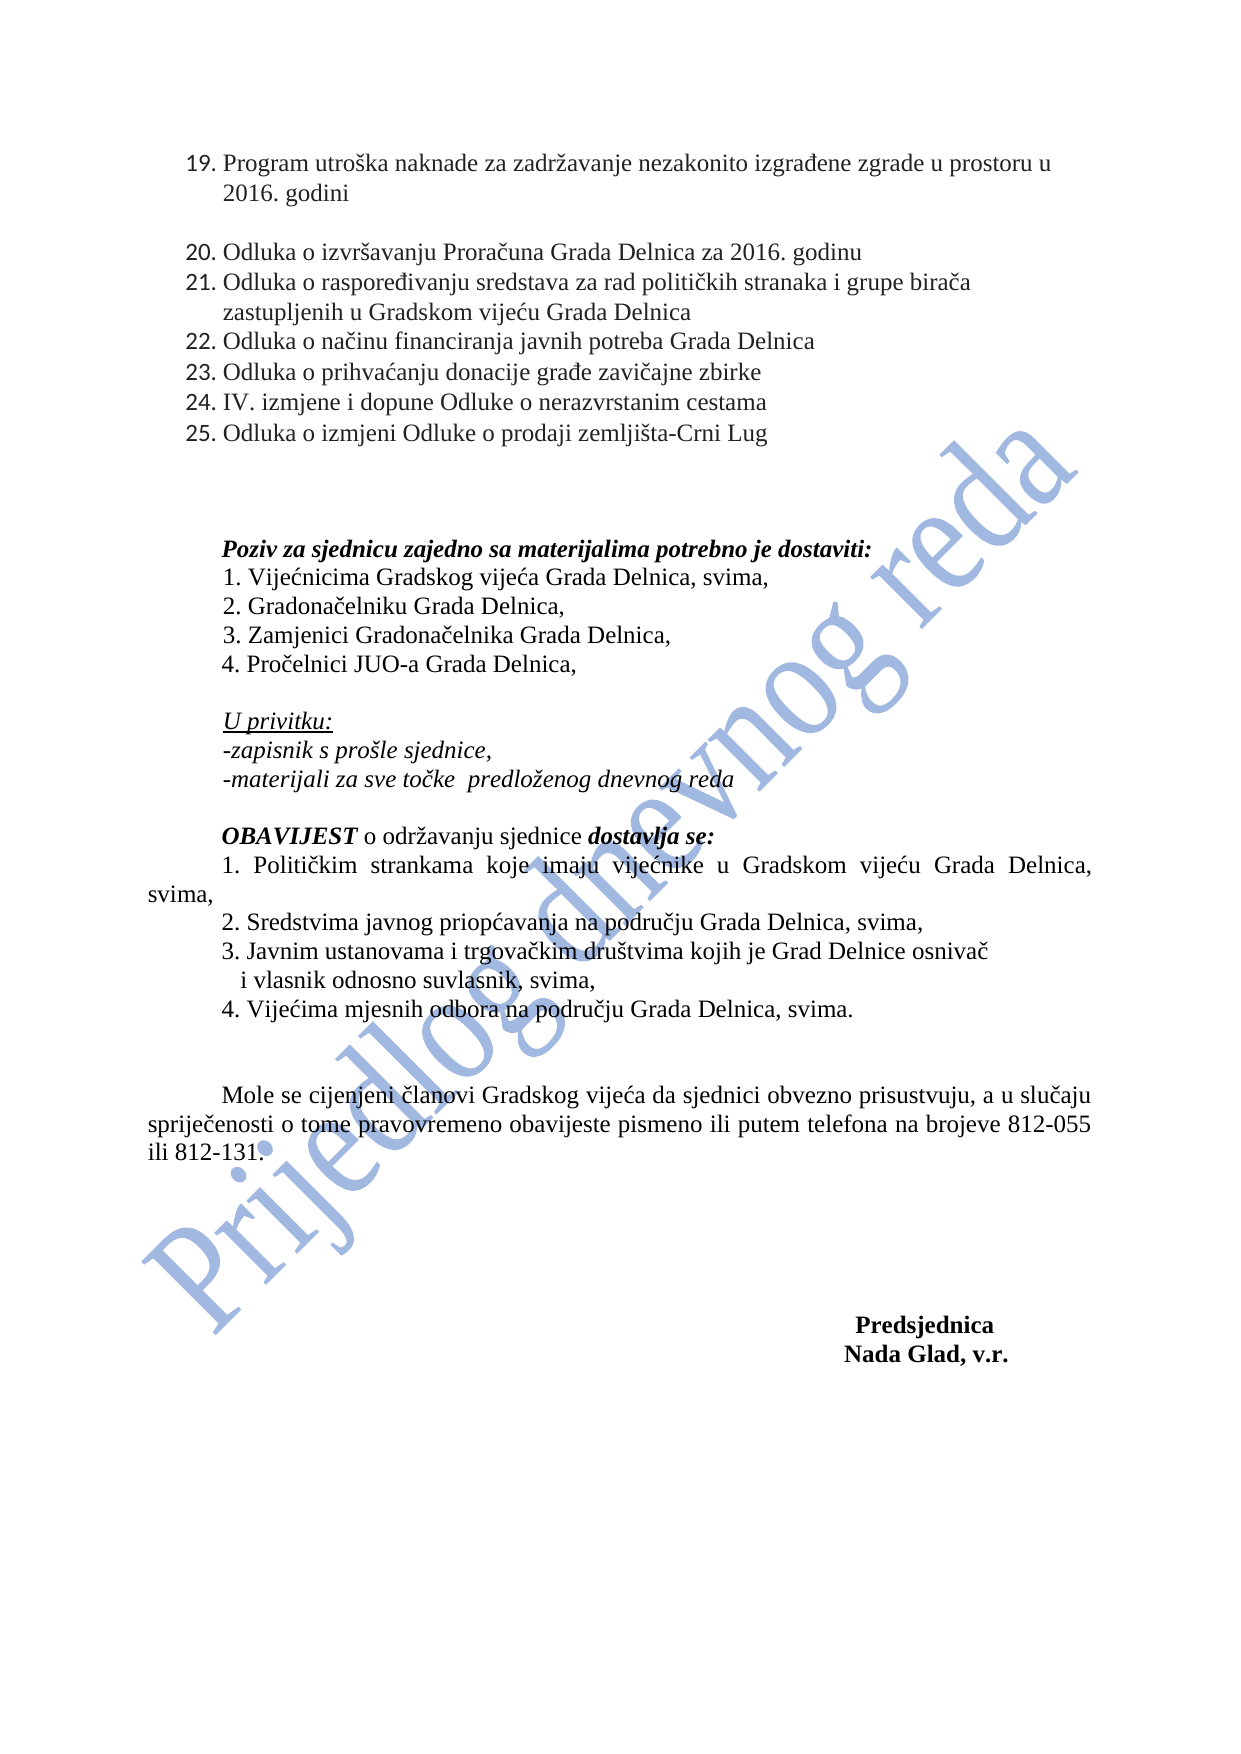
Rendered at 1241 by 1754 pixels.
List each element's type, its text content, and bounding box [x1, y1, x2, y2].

text 1. Vijećnicima Gradskog vijeća Grada Delnica, svima, [223, 562, 1093, 591]
text U privitku: [223, 706, 1093, 735]
text 1. Političkim strankama koje imaju vijećnike u Gradskom vijeću Grada Delnica, svima, [148, 850, 1093, 907]
text Poziv za sjednicu zajedno sa materijalima potrebno je dostaviti: [148, 534, 1093, 562]
text Predsjednica [148, 1310, 1093, 1339]
text Nada Glad, v.r. [148, 1339, 1093, 1367]
list Odluka o izvršavanju Proračuna Grada Delnica za 2016. godinu [185, 236, 1093, 266]
text Mole se cijenjeni članovi Gradskog vijeća da sjednici obvezno prisustvuju, a u slučaju spriječenosti o tome pravovremeno obavijeste pismeno ili putem telefona na brojeve 812-055 ili 812-131. [148, 1080, 1093, 1166]
text i vlasnik odnosno suvlasnik, svima, [148, 965, 1093, 994]
text 4. Pročelnici JUO-a Grada Delnica, [148, 649, 1093, 677]
text OBAVIJEST o održavanju sjednice dostavlja se: [148, 821, 1093, 850]
list Odluka o načinu financiranja javnih potreba Grada Delnica [185, 325, 1093, 356]
text -materijali za sve točke predloženog dnevnog reda [223, 764, 1093, 792]
list Program utroška naknade za zadržavanje nezakonito izgrađene zgrade u prostoru u 2016. godini [185, 148, 1093, 207]
text 3. Javnim ustanovama i trgovačkim društvima kojih je Grad Delnice osnivač [148, 936, 1093, 965]
list Odluka o raspoređivanju sredstava za rad političkih stranaka i grupe birača zastupljenih u Gradskom vijeću Grada Delnica [185, 266, 1093, 325]
text -zapisnik s prošle sjednice, [223, 735, 1093, 764]
text 4. Vijećima mjesnih odbora na području Grada Delnica, svima. [148, 994, 1093, 1022]
list Odluka o izmjeni Odluke o prodaji zemljišta-Crni Lug [185, 417, 1093, 447]
list Odluka o prihvaćanju donacije građe zavičajne zbirke [185, 356, 1093, 386]
list IV. izmjene i dopune Odluke o nerazvrstanim cestama [185, 386, 1093, 417]
text 2. Sredstvima javnog priopćavanja na području Grada Delnica, svima, [148, 907, 1093, 936]
text 3. Zamjenici Gradonačelnika Grada Delnica, [223, 620, 1093, 649]
text 2. Gradonačelniku Grada Delnica, [223, 591, 1093, 620]
